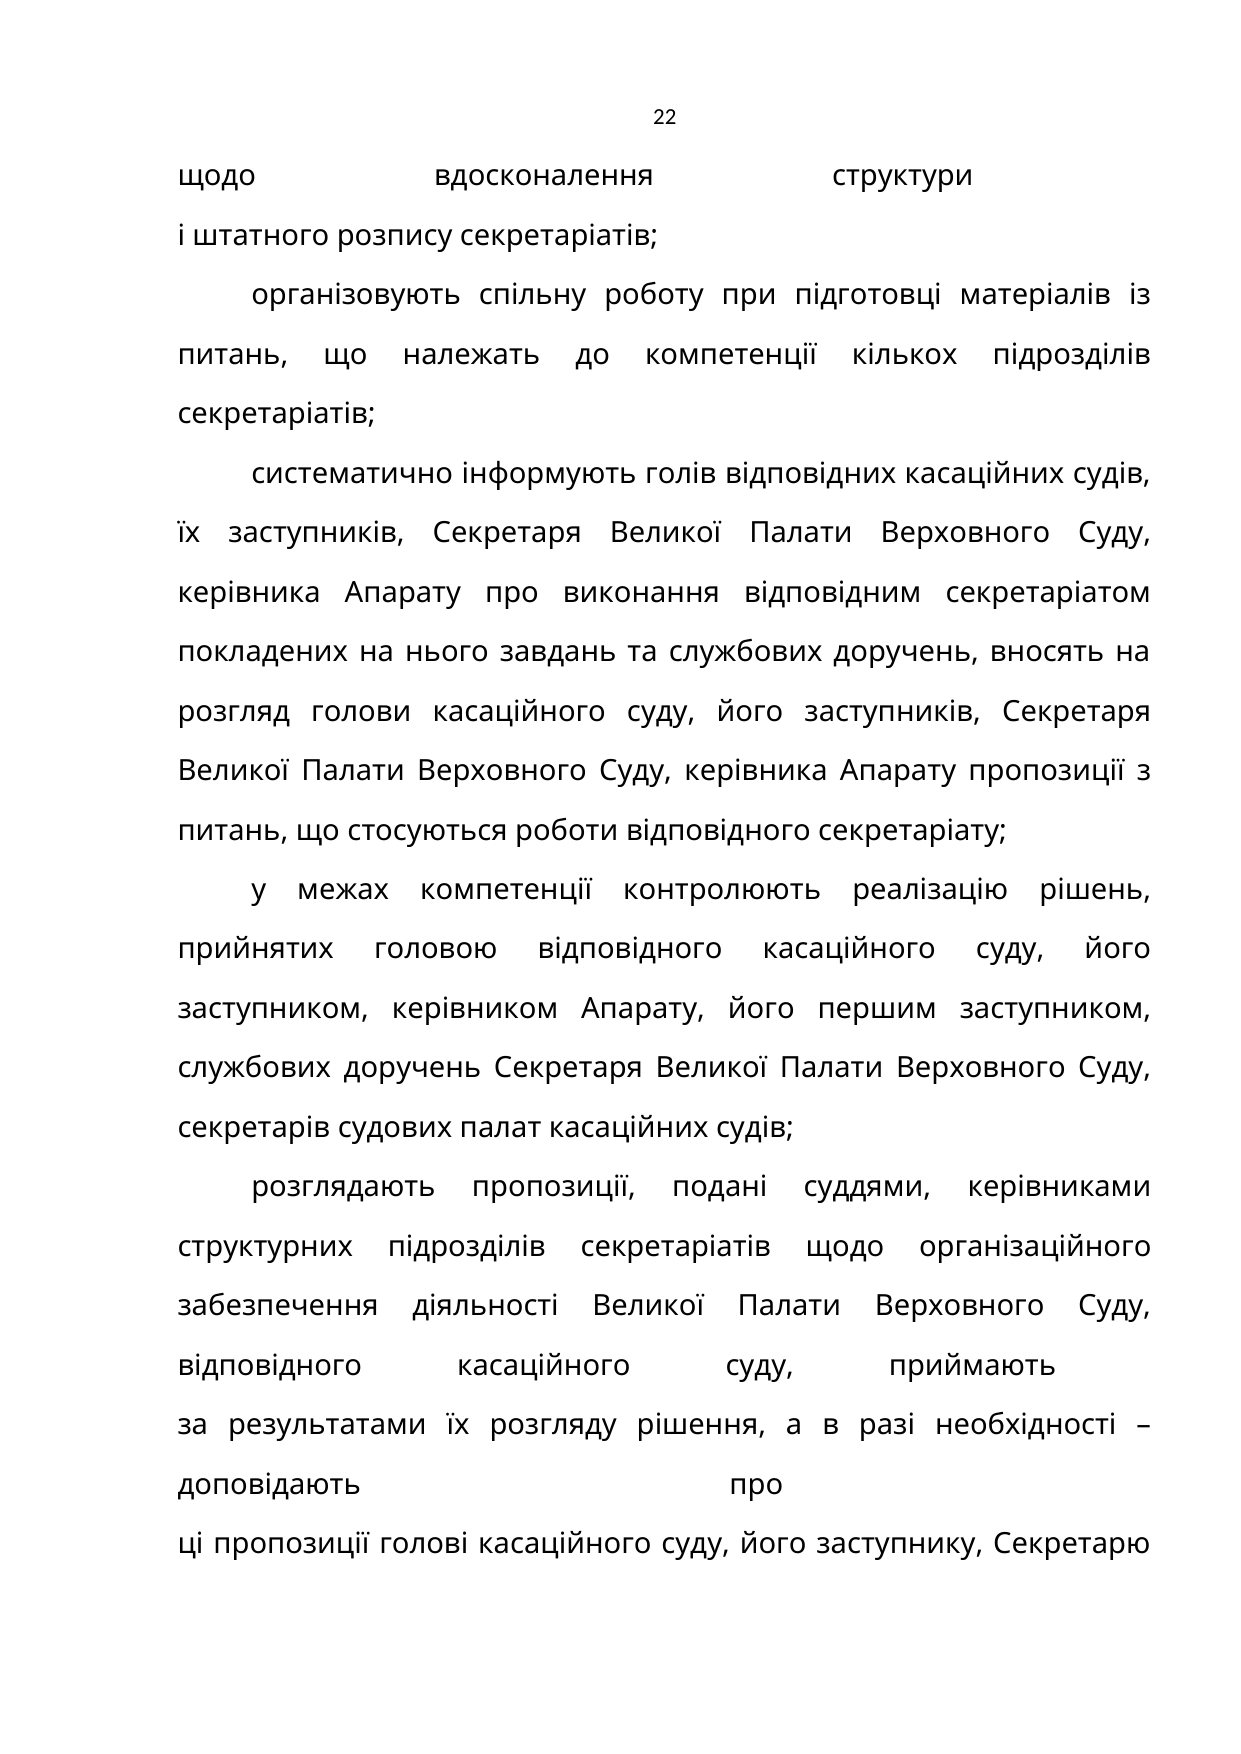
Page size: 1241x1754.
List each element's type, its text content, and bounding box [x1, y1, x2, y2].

text систематично інформують голів відповідних касаційних судів, їх заступників, Секретаря Великої Палати Верховного Суду, керівника Апарату про виконання відповідним секретаріатом покладених на нього завдань та службових доручень, вносять на розгляд голови касаційного суду, його заступників, Секретаря Великої Палати Верховного Суду, керівника Апарату пропозиції з питань, що стосуються роботи відповідного секретаріату; [177, 452, 1152, 848]
text організовують спільну роботу при підготовці матеріалів із питань, що належать до компетенції кількох підрозділів секретаріатів; [177, 273, 1152, 432]
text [177, 1166, 1152, 1562]
text у межах компетенції контролюють реалізацію рішень, прийнятих головою відповідного касаційного суду, його заступником, керівником Апарату, його першим заступником, службових доручень Секретаря Великої Палати Верховного Суду, секретарів судових палат касаційних судів; [177, 868, 1152, 1146]
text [177, 154, 1152, 254]
